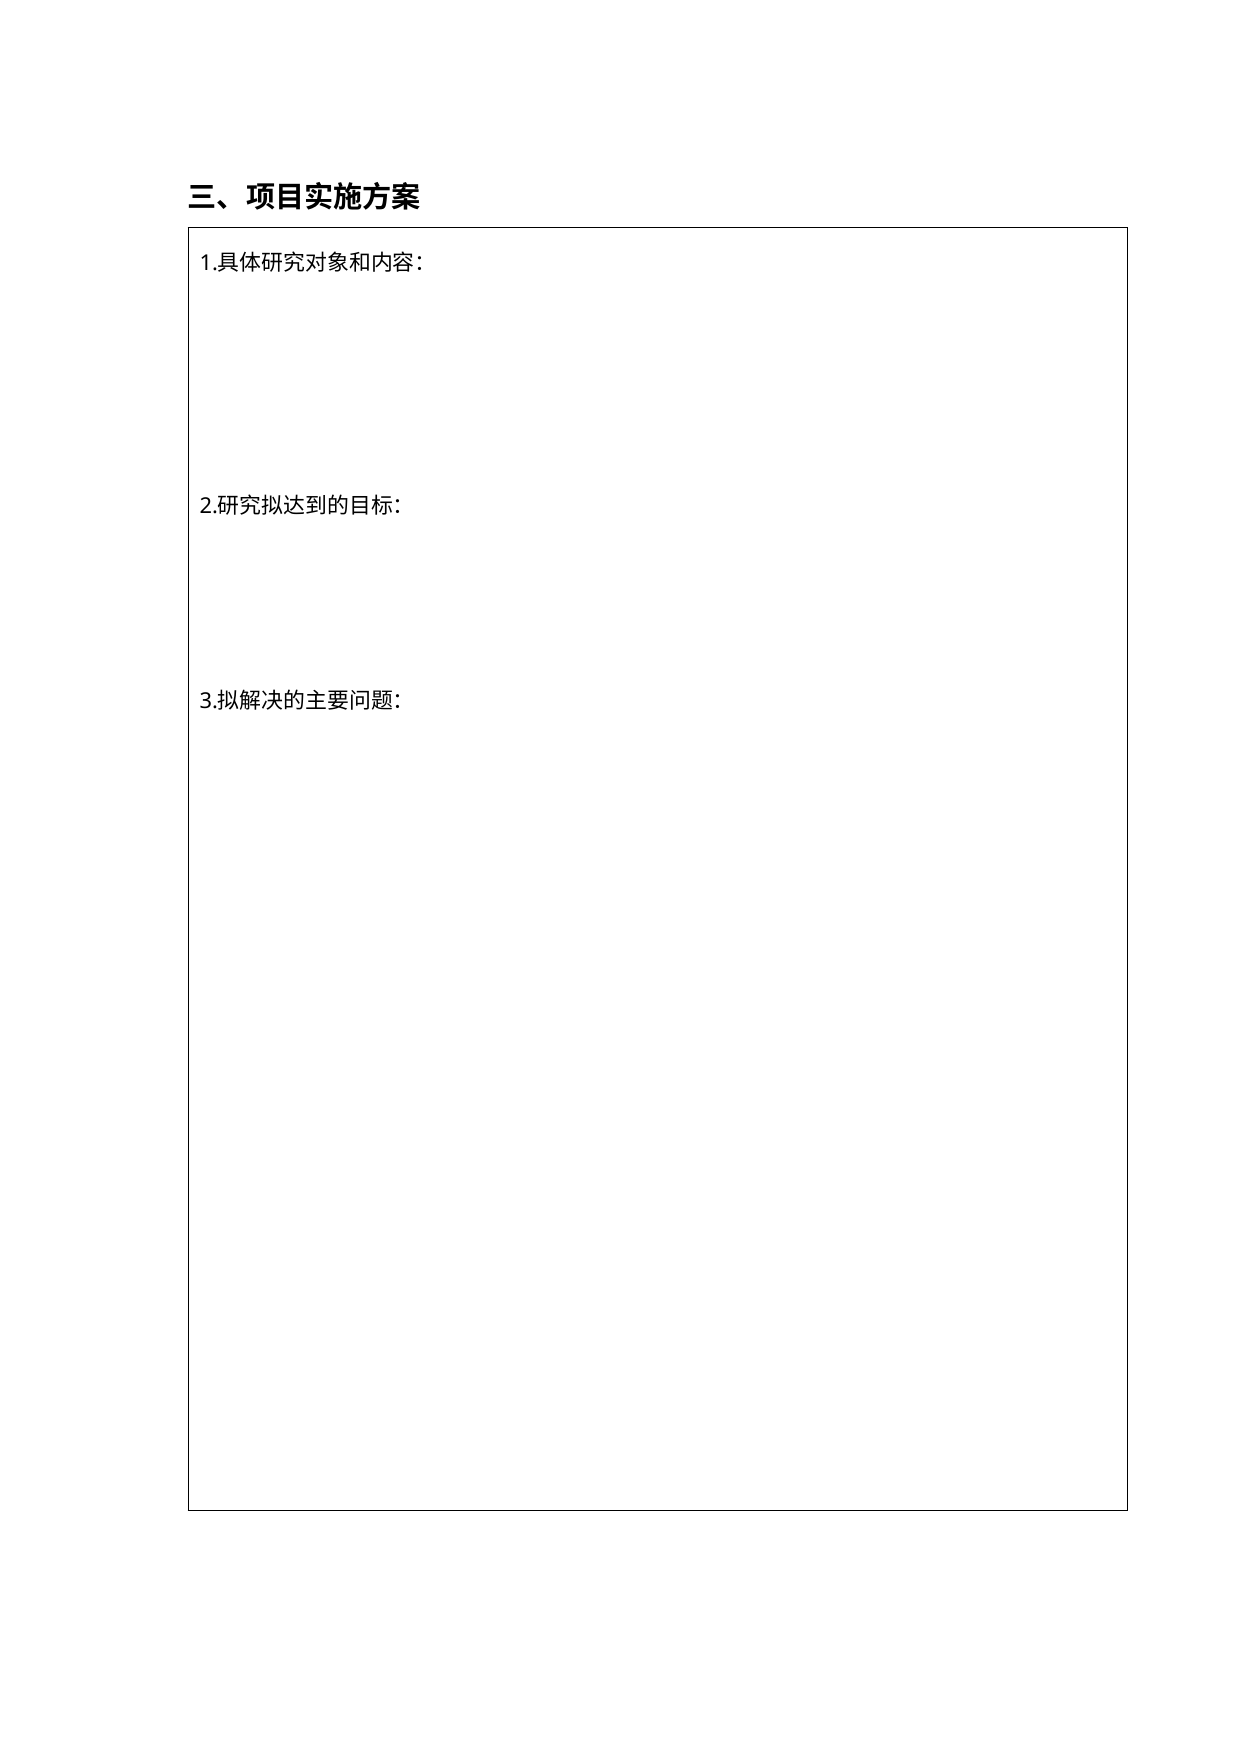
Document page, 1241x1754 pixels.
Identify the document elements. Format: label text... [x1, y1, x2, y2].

table_header 1.具体研究对象和内容： 2.研究拟达到的目标： 3.拟解决的主要问题： [189, 228, 1127, 1510]
text 三、项目实施方案 [187, 162, 1053, 227]
